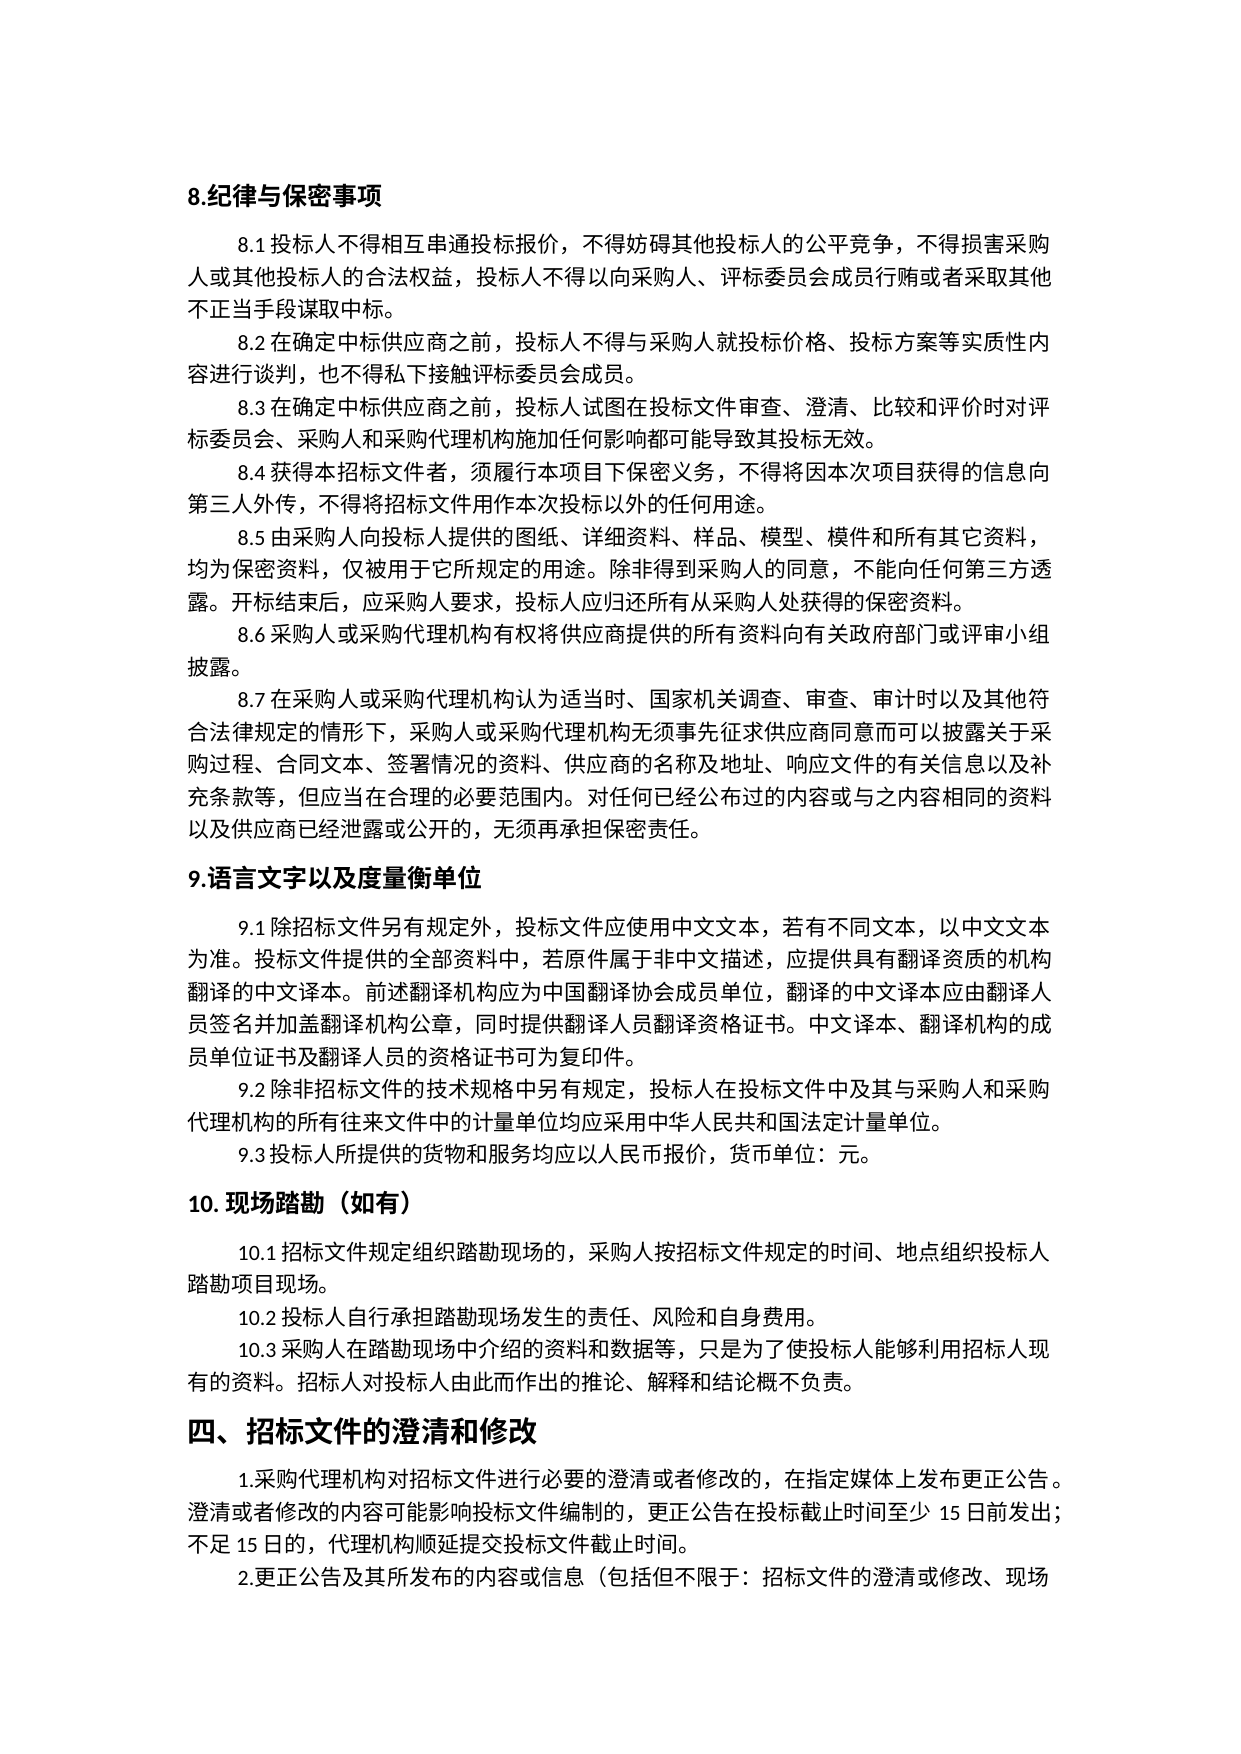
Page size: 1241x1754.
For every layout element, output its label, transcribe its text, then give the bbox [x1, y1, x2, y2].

text 8.4获得本招标文件者，须履行本项目下保密义务，不得将因本次项目获得的信息向第三人外传，不得将招标文件用作本次投标以外的任何用途。 [187, 454, 1053, 519]
text 9.语言文字以及度量衡单位 [187, 844, 1053, 909]
text 10.2投标人自行承担踏勘现场发生的责任、风险和自身费用。 [187, 1299, 1053, 1332]
text 10. 现场踏勘（如有） [187, 1169, 1053, 1234]
text 8.7在采购人或采购代理机构认为适当时、国家机关调查、审查、审计时以及其他符合法律规定的情形下，采购人或采购代理机构无须事先征求供应商同意而可以披露关于采购过程、合同文本、签署情况的资料、供应商的名称及地址、响应文件的有关信息以及补充条款等，但应当在合理的必要范围内。对任何已经公布过的内容或与之内容相同的资料，以及供应商已经泄露或公开的，无须再承担保密责任。 [187, 682, 1053, 844]
text 8.5由采购人向投标人提供的图纸、详细资料、样品、模型、模件和所有其它资料，均为保密资料，仅被用于它所规定的用途。除非得到采购人的同意，不能向任何第三方透露。开标结束后，应采购人要求，投标人应归还所有从采购人处获得的保密资料。 [187, 519, 1053, 617]
text 8.1投标人不得相互串通投标报价，不得妨碍其他投标人的公平竞争，不得损害采购人或其他投标人的合法权益，投标人不得以向采购人、评标委员会成员行贿或者采取其他不正当手段谋取中标。 [187, 227, 1053, 324]
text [187, 1559, 1053, 1592]
text 8.纪律与保密事项 [187, 162, 1053, 227]
text 9.1除招标文件另有规定外，投标文件应使用中文文本，若有不同文本，以中文文本为准。投标文件提供的全部资料中，若原件属于非中文描述，应提供具有翻译资质的机构翻译的中文译本。前述翻译机构应为中国翻译协会成员单位，翻译的中文译本应由翻译人员签名并加盖翻译机构公章，同时提供翻译人员翻译资格证书。中文译本、翻译机构的成员单位证书及翻译人员的资格证书可为复印件。 [187, 909, 1053, 1072]
text 8.2在确定中标供应商之前，投标人不得与采购人就投标价格、投标方案等实质性内容进行谈判，也不得私下接触评标委员会成员。 [187, 324, 1053, 389]
text 10.3采购人在踏勘现场中介绍的资料和数据等，只是为了使投标人能够利用招标人现有的资料。招标人对投标人由此而作出的推论、解释和结论概不负责。 [187, 1332, 1053, 1397]
text 10.1招标文件规定组织踏勘现场的，采购人按招标文件规定的时间、地点组织投标人踏勘项目现场。 [187, 1234, 1053, 1299]
text 9.2除非招标文件的技术规格中另有规定，投标人在投标文件中及其与采购人和采购代理机构的所有往来文件中的计量单位均应采用中华人民共和国法定计量单位。 [187, 1072, 1053, 1137]
text 1.采购代理机构对招标文件进行必要的澄清或者修改的，在指定媒体上发布更正公告。澄清或者修改的内容可能影响投标文件编制的，更正公告在投标截止时间至少15日前发出；不足15日的，代理机构顺延提交投标文件截止时间。 [187, 1462, 1053, 1559]
text 9.3投标人所提供的货物和服务均应以人民币报价，货币单位：元。 [187, 1137, 1053, 1169]
text 8.6采购人或采购代理机构有权将供应商提供的所有资料向有关政府部门或评审小组披露。 [187, 617, 1053, 682]
text 8.3在确定中标供应商之前，投标人试图在投标文件审查、澄清、比较和评价时对评标委员会、采购人和采购代理机构施加任何影响都可能导致其投标无效。 [187, 389, 1053, 454]
text 四、招标文件的澄清和修改 [187, 1397, 1053, 1462]
